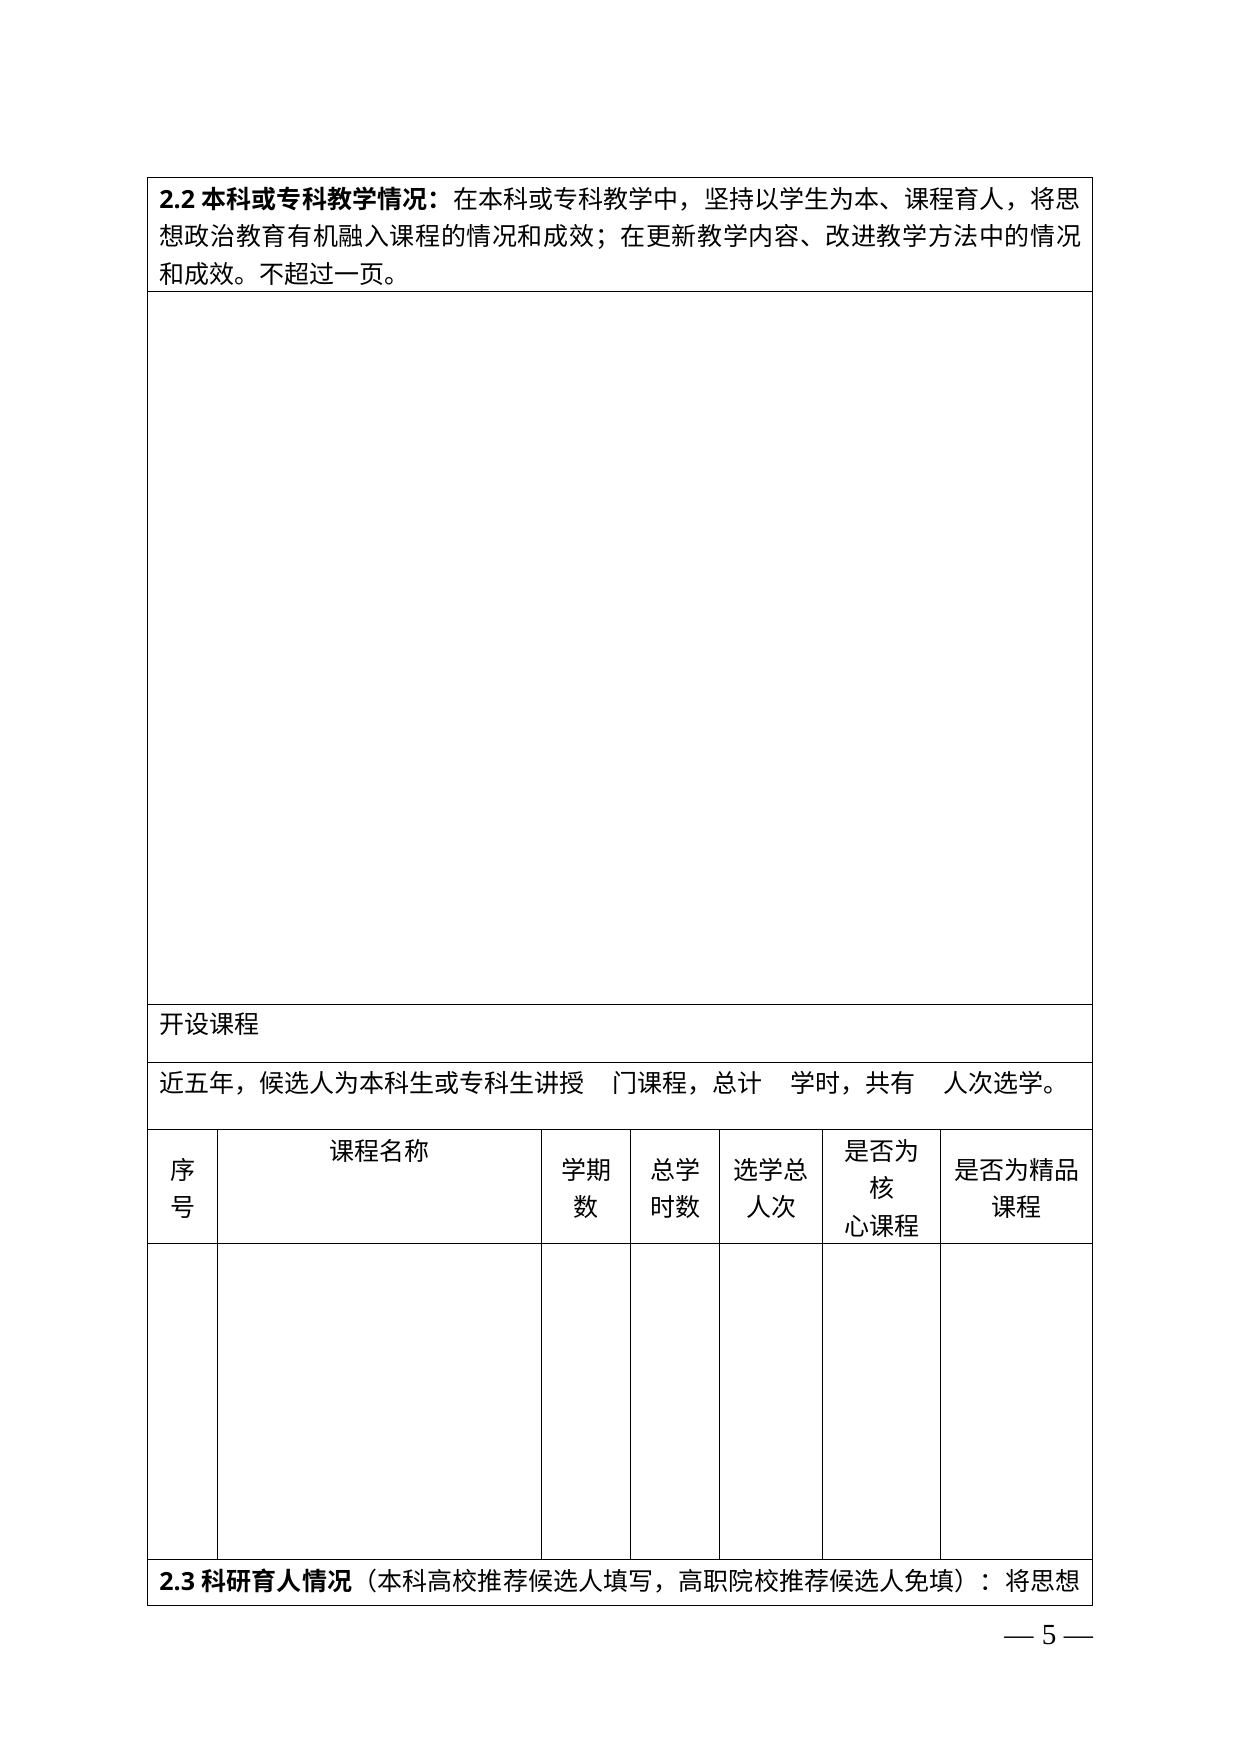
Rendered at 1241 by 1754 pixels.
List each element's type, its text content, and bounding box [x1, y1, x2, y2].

table_cell [148, 1244, 217, 1559]
table_cell 选学总人次 [720, 1130, 822, 1243]
table_cell [720, 1244, 822, 1559]
table_cell [823, 1244, 940, 1559]
table_cell [148, 292, 1092, 1003]
table_cell [941, 1244, 1092, 1559]
table_cell 学期数 [542, 1130, 630, 1243]
table_cell 序号 [148, 1130, 217, 1243]
table_cell 开设课程 [148, 1005, 1092, 1062]
table_cell 是否为核 心课程 [823, 1130, 940, 1243]
table_cell 总学时数 [631, 1130, 719, 1243]
table_cell 是否为精品课程 [941, 1130, 1092, 1243]
table_cell 课程名称 [218, 1130, 541, 1243]
table_cell 近五年，候选人为本科生或专科生讲授 门课程，总计 学时，共有 人次选学。 [148, 1063, 1092, 1129]
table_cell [148, 1560, 1092, 1605]
table_cell [542, 1244, 630, 1559]
table_cell [218, 1244, 541, 1559]
table_cell 2.2 本科或专科教学情况：在本科或专科教学中，坚持以学生为本、课程育人，将思想政治教育有机融入课程的情况和成效；在更新教学内容、改进教学方法中的情况和成效。不超过一页。 [148, 178, 1092, 291]
table_cell [631, 1244, 719, 1559]
